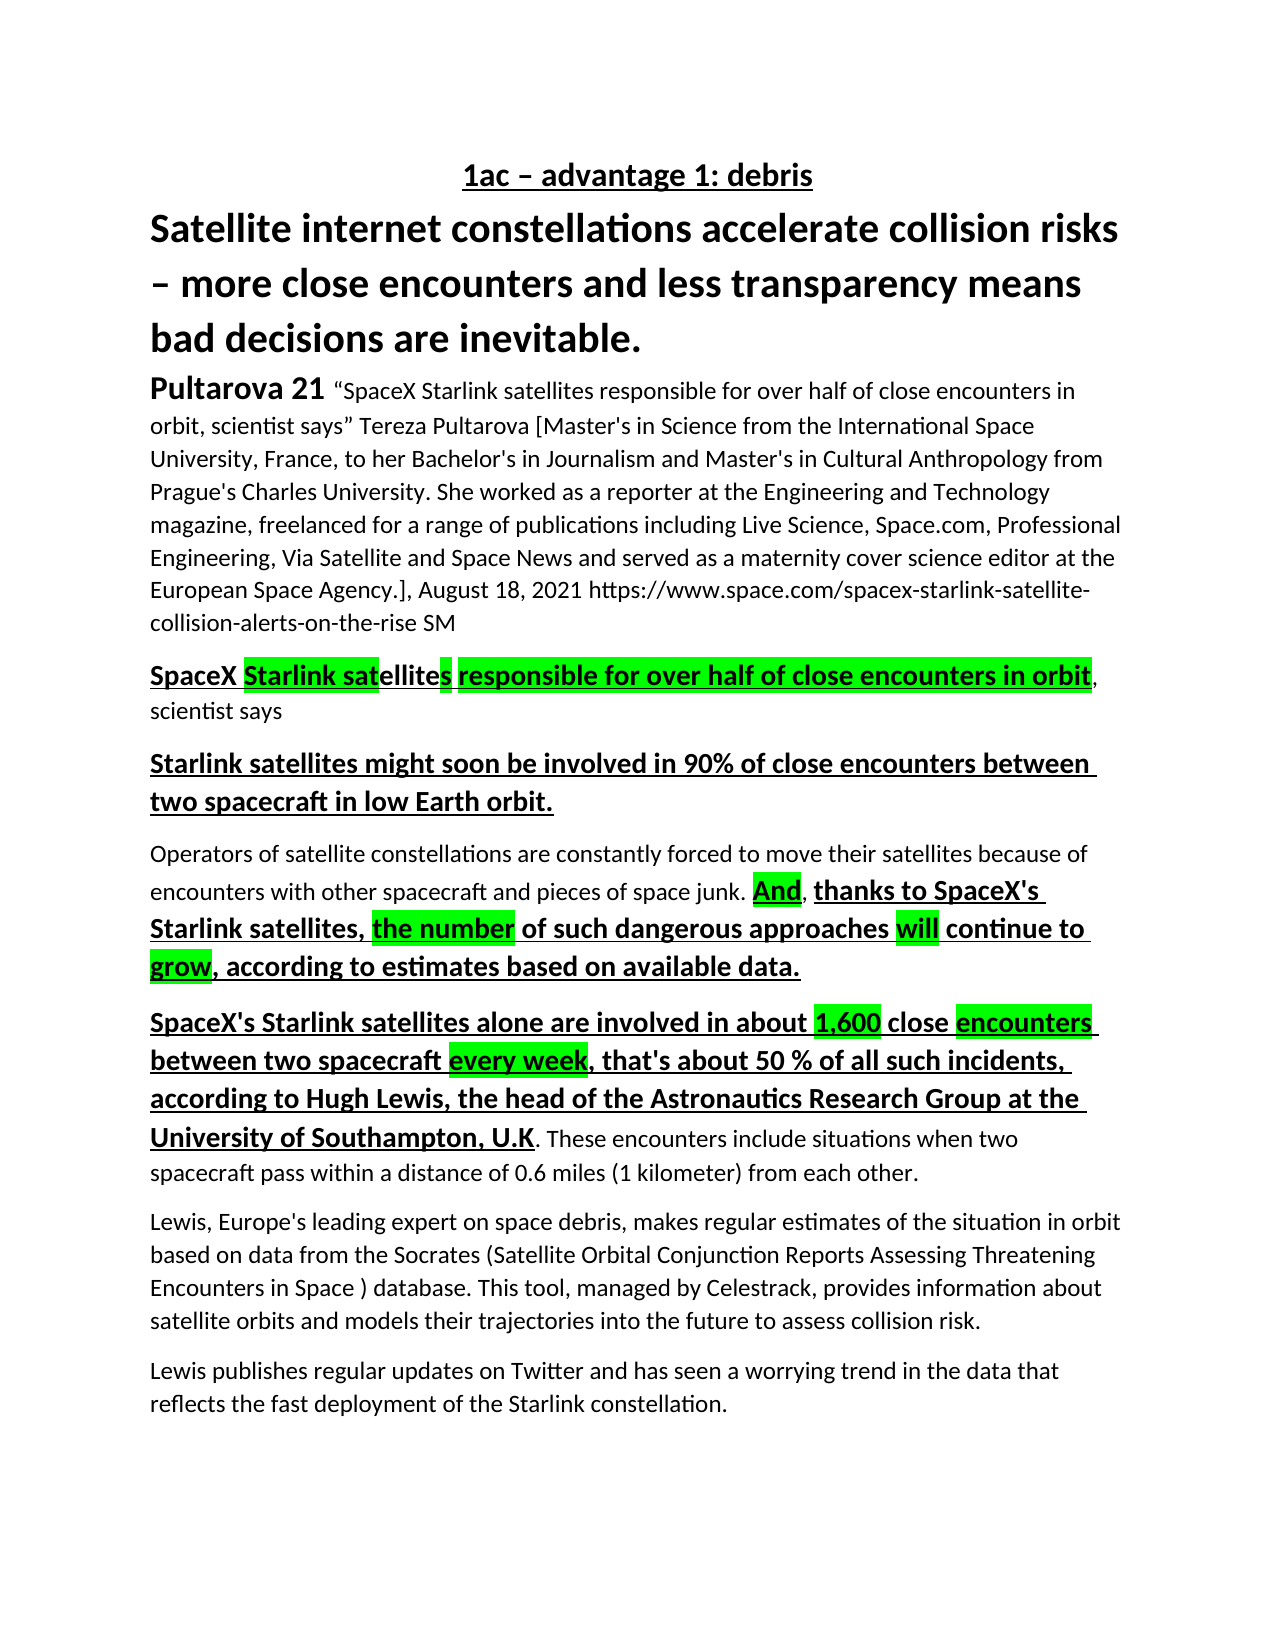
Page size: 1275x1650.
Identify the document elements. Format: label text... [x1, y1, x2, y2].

text Pultarova 21 “SpaceX Starlink satellites responsible for over half of close encounters in orbit, scientist says” Tereza Pultarova [Master's in Science from the International Space University, France, to her Bachelor's in Journalism and Master's in Cultural Anthropology from Prague's Charles University. She worked as a reporter at the Engineering and Technology magazine, freelanced for a range of publications including Live Science, Space.com, Professional Engineering, Via Satellite and Space News and served as a maternity cover science editor at the European Space Agency.], August 18, 2021 https://www.space.com/spacex-starlink-satellite-collision-alerts-on-the-rise SM [150, 367, 1125, 638]
text Lewis publishes regular updates on Twitter and has seen a worrying trend in the data that reflects the fast deployment of the Starlink constellation. [150, 1355, 1125, 1418]
text Lewis, Europe's leading expert on space debris, makes regular estimates of the situation in orbit based on data from the Socrates (Satellite Orbital Conjunction Reports Assessing Threatening Encounters in Space ) database. This tool, managed by Celestrack, provides information about satellite orbits and models their trajectories into the future to assess collision risk. [150, 1207, 1125, 1336]
text SpaceX's Starlink satellites alone are involved in about 1,600 close encounters between two spacecraft every week, that's about 50 % of all such incidents, according to Hugh Lewis, the head of the Astronautics Research Group at the University of Southampton, U.K. These encounters include situations when two spacecraft pass within a distance of 0.6 miles (1 kilometer) from each other. [150, 1004, 1125, 1187]
subtitle 1ac – advantage 1: debris [150, 154, 1125, 195]
text Starlink satellites might soon be involved in 90% of close encounters between two spacecraft in low Earth orbit. [150, 745, 1125, 819]
subtitle Satellite internet constellations accelerate collision risks – more close encounters and less transparency means bad decisions are inevitable. [150, 202, 1125, 363]
text SpaceX Starlink satellites responsible for over half of close encounters in orbit, scientist says [150, 657, 1125, 726]
text Operators of satellite constellations are constantly forced to move their satellites because of encounters with other spacecraft and pieces of space junk. And, thanks to SpaceX's Starlink satellites, the number of such dangerous approaches will continue to grow, according to estimates based on available data. [150, 838, 1125, 984]
